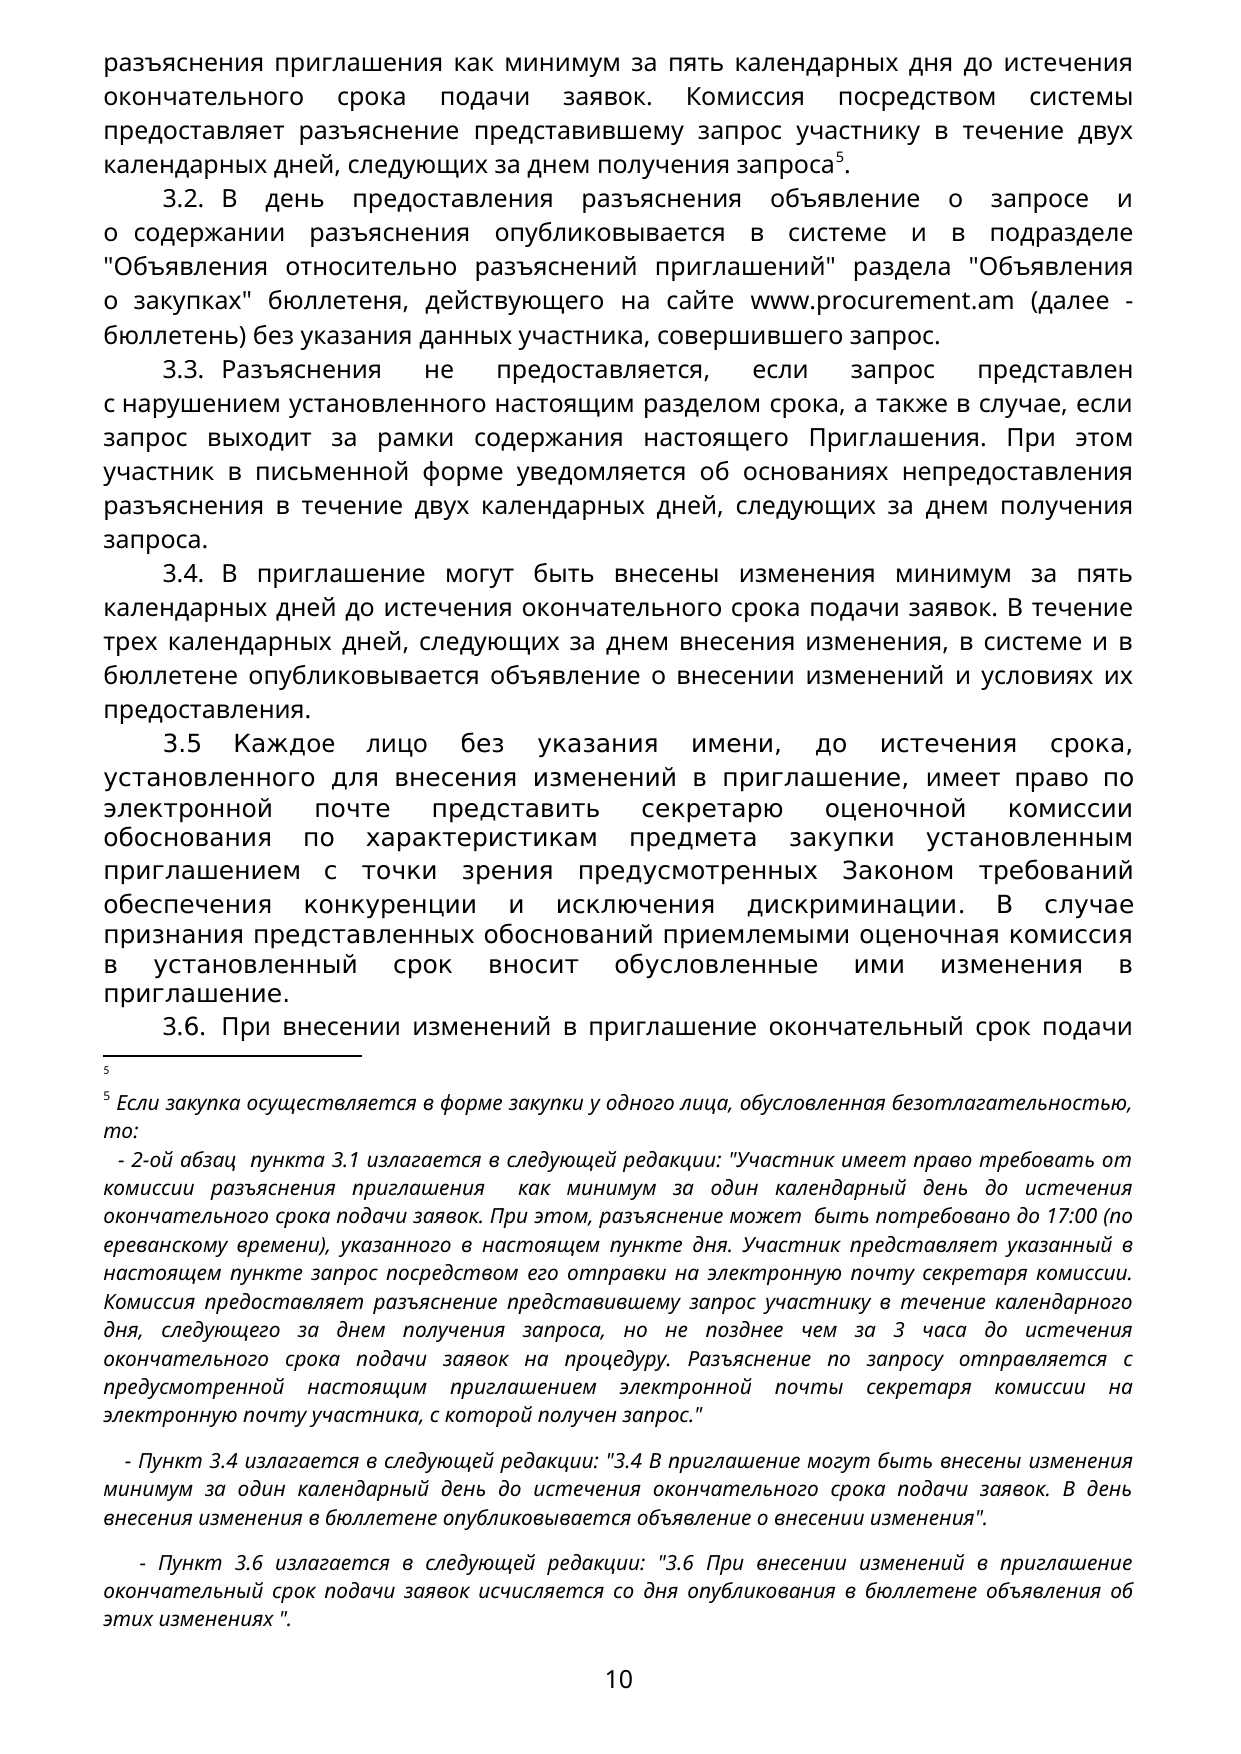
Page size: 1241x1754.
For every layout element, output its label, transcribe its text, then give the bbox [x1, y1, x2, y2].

text 3.5 Каждое лицо без указания имени, до истечения срока, установленного для внесения изменений в приглашение, имеет право по электронной почте представить секретарю оценочной комиссии обоснования по характеристикам предмета закупки установленным приглашением с точки зрения предусмотренных Законом требований обеспечения конкуренции и исключения дискриминации. В случае признания представленных обоснований приемлемыми оценочная комиссия в установленный срок вносит обусловленные ими изменения в приглашение. [103, 726, 1134, 1008]
text 3.6. При внесении изменений в приглашение окончательный срок подачи заявок исчисляется со дня опубликования в системе и в бюллетене объявления об этих изменениях. В этом случае участники обязаны продлить срок действия представленного ими обеспечения заявки или представить новое обеспечение заявки6. [103, 1008, 1134, 1042]
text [103, 44, 1134, 181]
text 3.2. В день предоставления разъяснения объявление о запросе и о содержании разъяснения опубликовывается в системе и в подразделе "Объявления относительно разъяснений приглашений" раздела "Объявления о закупках" бюллетеня, действующего на сайте www.procurement.am (далее - бюллетень) без указания данных участника, совершившего запрос. [103, 181, 1134, 351]
text 3.4. В приглашение могут быть внесены изменения минимум за пять календарных дней до истечения окончательного срока подачи заявок. В течение трех календарных дней, следующих за днем внесения изменения, в системе и в бюллетене опубликовывается объявление о внесении изменений и условиях их предоставления. [103, 556, 1134, 726]
text 3.3. Разъяснения не предоставляется, если запрос представлен с нарушением установленного настоящим разделом срока, а также в случае, если запрос выходит за рамки содержания настоящего Приглашения. При этом участник в письменной форме уведомляется об основаниях непредоставления разъяснения в течение двух календарных дней, следующих за днем получения запроса. [103, 351, 1134, 556]
